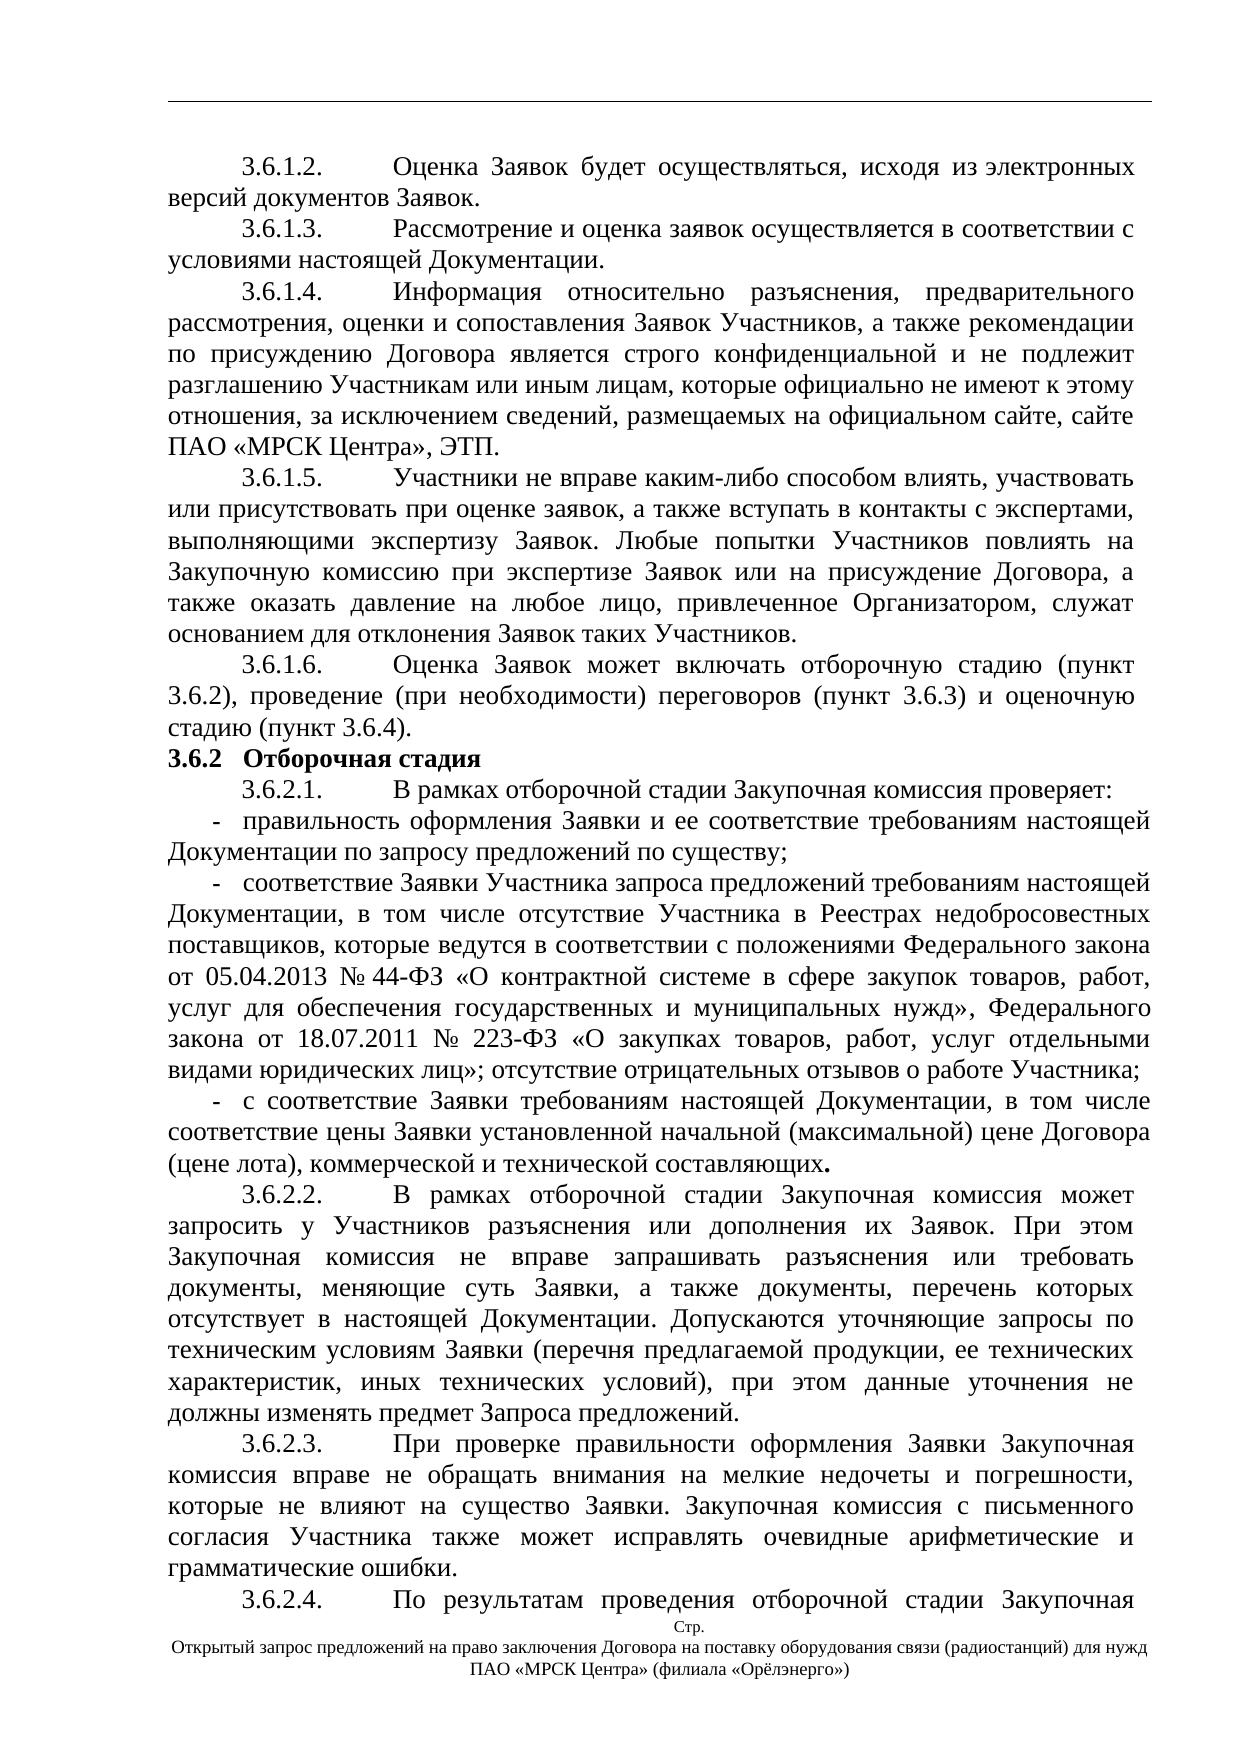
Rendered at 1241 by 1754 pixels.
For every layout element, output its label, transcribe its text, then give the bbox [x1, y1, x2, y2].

list Участники не вправе каким-либо способом влиять, участвовать или присутствовать при оценке заявок, а также вступать в контакты с экспертами, выполняющими экспертизу Заявок. Любые попытки Участников повлиять на Закупочную комиссию при экспертизе Заявок или на присуждение Договора, а также оказать давление на любое лицо, привлеченное Организатором, служат основанием для отклонения Заявок таких Участников. [168, 461, 1135, 648]
list с соответствие Заявки требованиям настоящей Документации, в том числе соответствие цены Заявки установленной начальной (максимальной) цене Договора (цене лота), коммерческой и технической составляющих. [168, 1084, 1152, 1178]
list Оценка Заявок может включать отборочную стадию (пункт 3.6.2), проведение (при необходимости) переговоров (пункт 3.6.3) и оценочную стадию (пункт 3.6.4). [168, 648, 1135, 742]
list Оценка Заявок будет осуществляться, исходя из электронных версий документов Заявок. [168, 150, 1135, 212]
subtitle Отборочная стадия [168, 742, 1152, 773]
list Информация относительно разъяснения, предварительного рассмотрения, оценки и сопоставления Заявок Участников, а также рекомендации по присуждению Договора является строго конфиденциальной и не подлежит разглашению Участникам или иным лицам, которые официально не имеют к этому отношения, за исключением сведений, размещаемых на официальном сайте, сайте ПАО «МРСК Центра», ЭТП. [168, 274, 1135, 461]
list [168, 1583, 1135, 1614]
list В рамках отборочной стадии Закупочная комиссия проверяет: [168, 773, 1135, 804]
list соответствие Заявки Участника запроса предложений требованиям настоящей Документации, в том числе отсутствие Участника в Реестрах недобросовестных поставщиков, которые ведутся в соответствии с положениями Федерального закона от 05.04.2013 № 44-ФЗ «О контрактной системе в сфере закупок товаров, работ, услуг для обеспечения государственных и муниципальных нужд», Федерального закона от 18.07.2011 № 223-ФЗ «О закупках товаров, работ, услуг отдельными видами юридических лиц»; отсутствие отрицательных отзывов о работе Участника; [168, 866, 1152, 1084]
list При проверке правильности оформления Заявки Закупочная комиссия вправе не обращать внимания на мелкие недочеты и погрешности, которые не влияют на существо Заявки. Закупочная комиссия с письменного согласия Участника также может исправлять очевидные арифметические и грамматические ошибки. [168, 1427, 1135, 1583]
list правильность оформления Заявки и ее соответствие требованиям настоящей Документации по запросу предложений по существу; [168, 804, 1152, 866]
list В рамках отборочной стадии Закупочная комиссия может запросить у Участников разъяснения или дополнения их Заявок. При этом Закупочная комиссия не вправе запрашивать разъяснения или требовать документы, меняющие суть Заявки, а также документы, перечень которых отсутствует в настоящей Документации. Допускаются уточняющие запросы по техническим условиям Заявки (перечня предлагаемой продукции, ее технических характеристик, иных технических условий), при этом данные уточнения не должны изменять предмет Запроса предложений. [168, 1178, 1135, 1427]
list Рассмотрение и оценка заявок осуществляется в соответствии с условиями настоящей Документации. [168, 212, 1135, 274]
